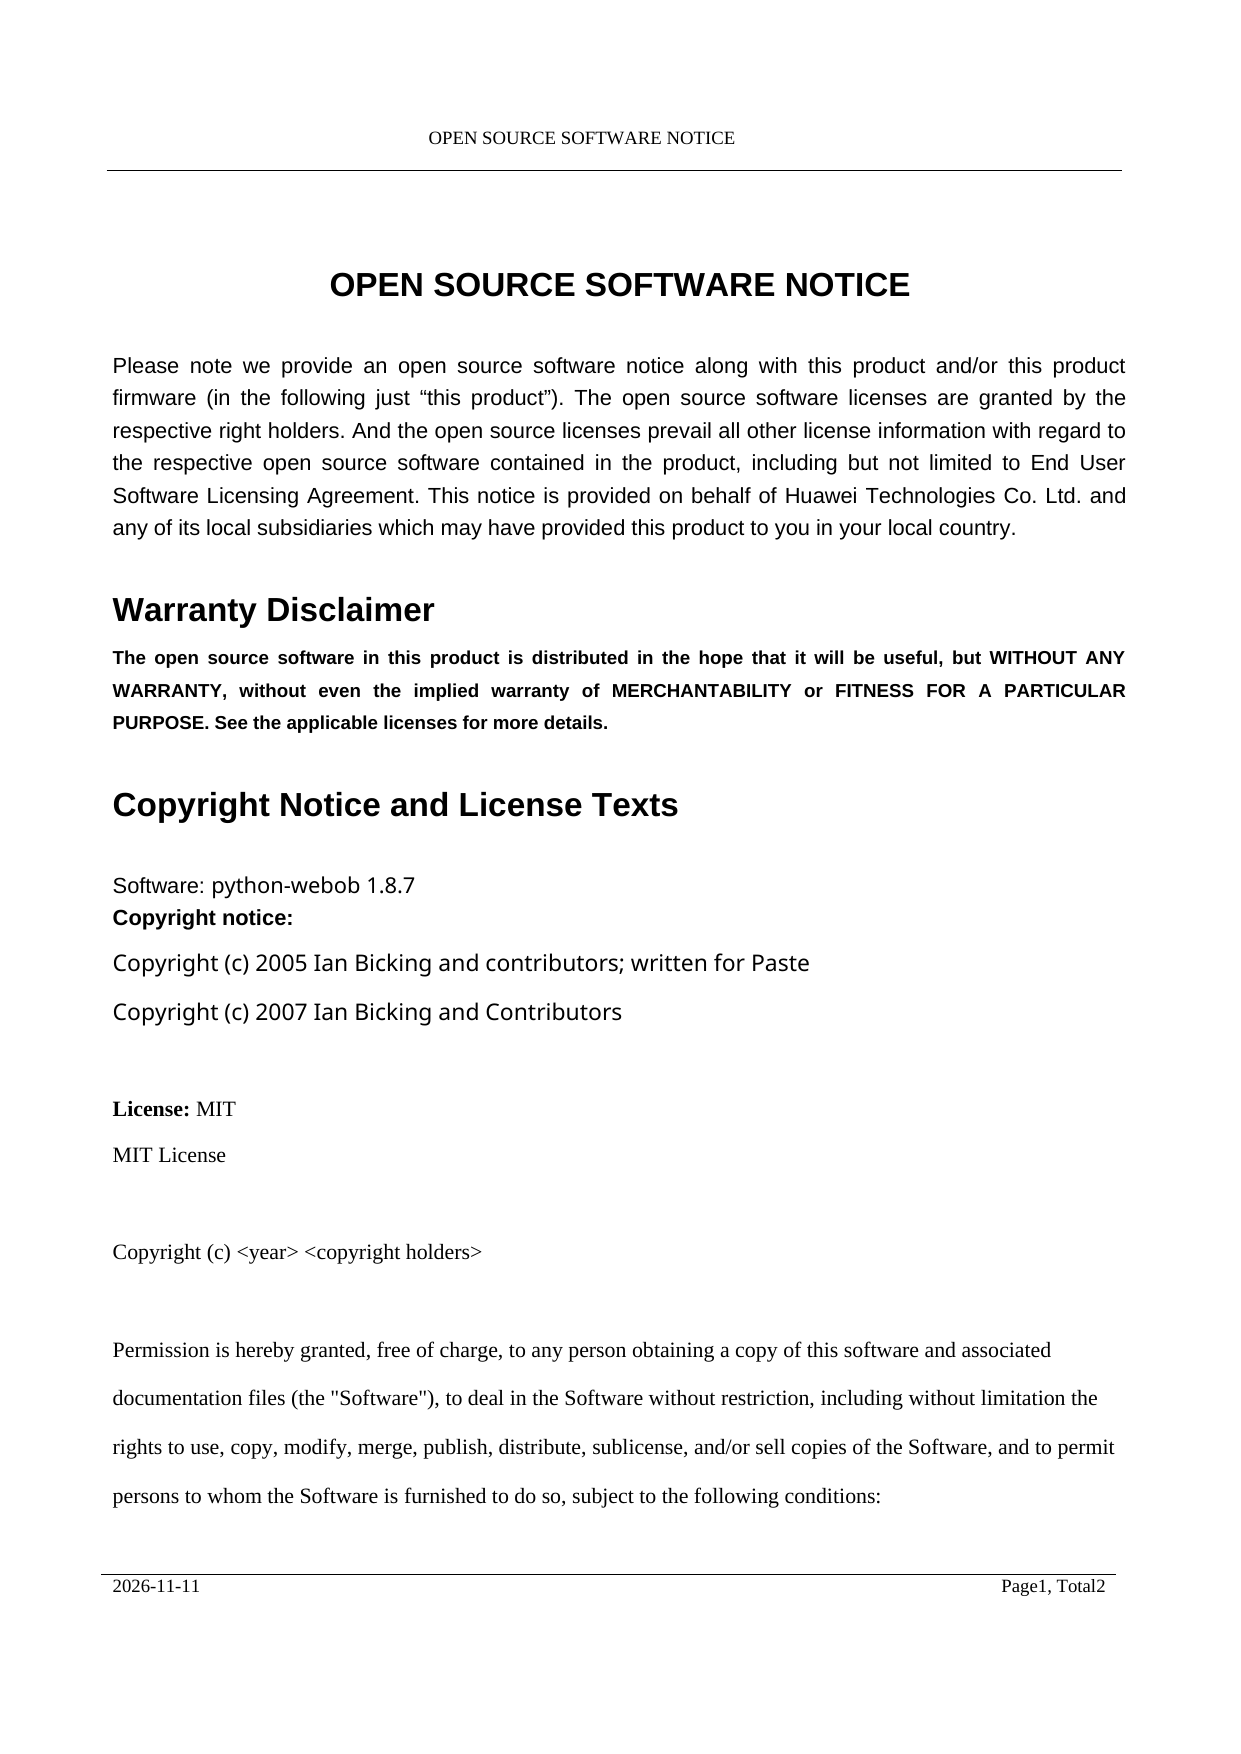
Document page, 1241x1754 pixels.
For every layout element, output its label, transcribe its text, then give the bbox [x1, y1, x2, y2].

text Please note we provide an open source software notice along with this product and/or this product firmware (in the following just “this product”). The open source software licenses are granted by the respective right holders. And the open source licenses prevail all other license information with regard to the respective open source software contained in the product, including but not limited to End User Software Licensing Agreement. This notice is provided on behalf of Huawei Technologies Co. Ltd. and any of its local subsidiaries which may have provided this product to you in your local country. [112, 349, 1128, 544]
text License: MIT [112, 1093, 1128, 1125]
text Copyright Notice and License Texts [112, 771, 1128, 836]
text The open source software in this product is distributed in the hope that it will be useful, but WITHOUT ANY WARRANTY, without even the implied warranty of MERCHANTABILITY or FITNESS FOR A PARTICULAR PURPOSE. See the applicable licenses for more details. [112, 641, 1128, 739]
text Software: python-webob 1.8.7 [112, 869, 1128, 901]
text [112, 1138, 1128, 1512]
text OPEN SOURCE SOFTWARE NOTICE [112, 251, 1128, 316]
text Copyright notice: [112, 901, 1128, 934]
text Copyright (c) 2005 Ian Bicking and contributors; written for Paste Copyright (c) 2007 Ian Bicking and Contributors [112, 947, 1128, 1077]
text Warranty Disclaimer [112, 576, 1128, 641]
